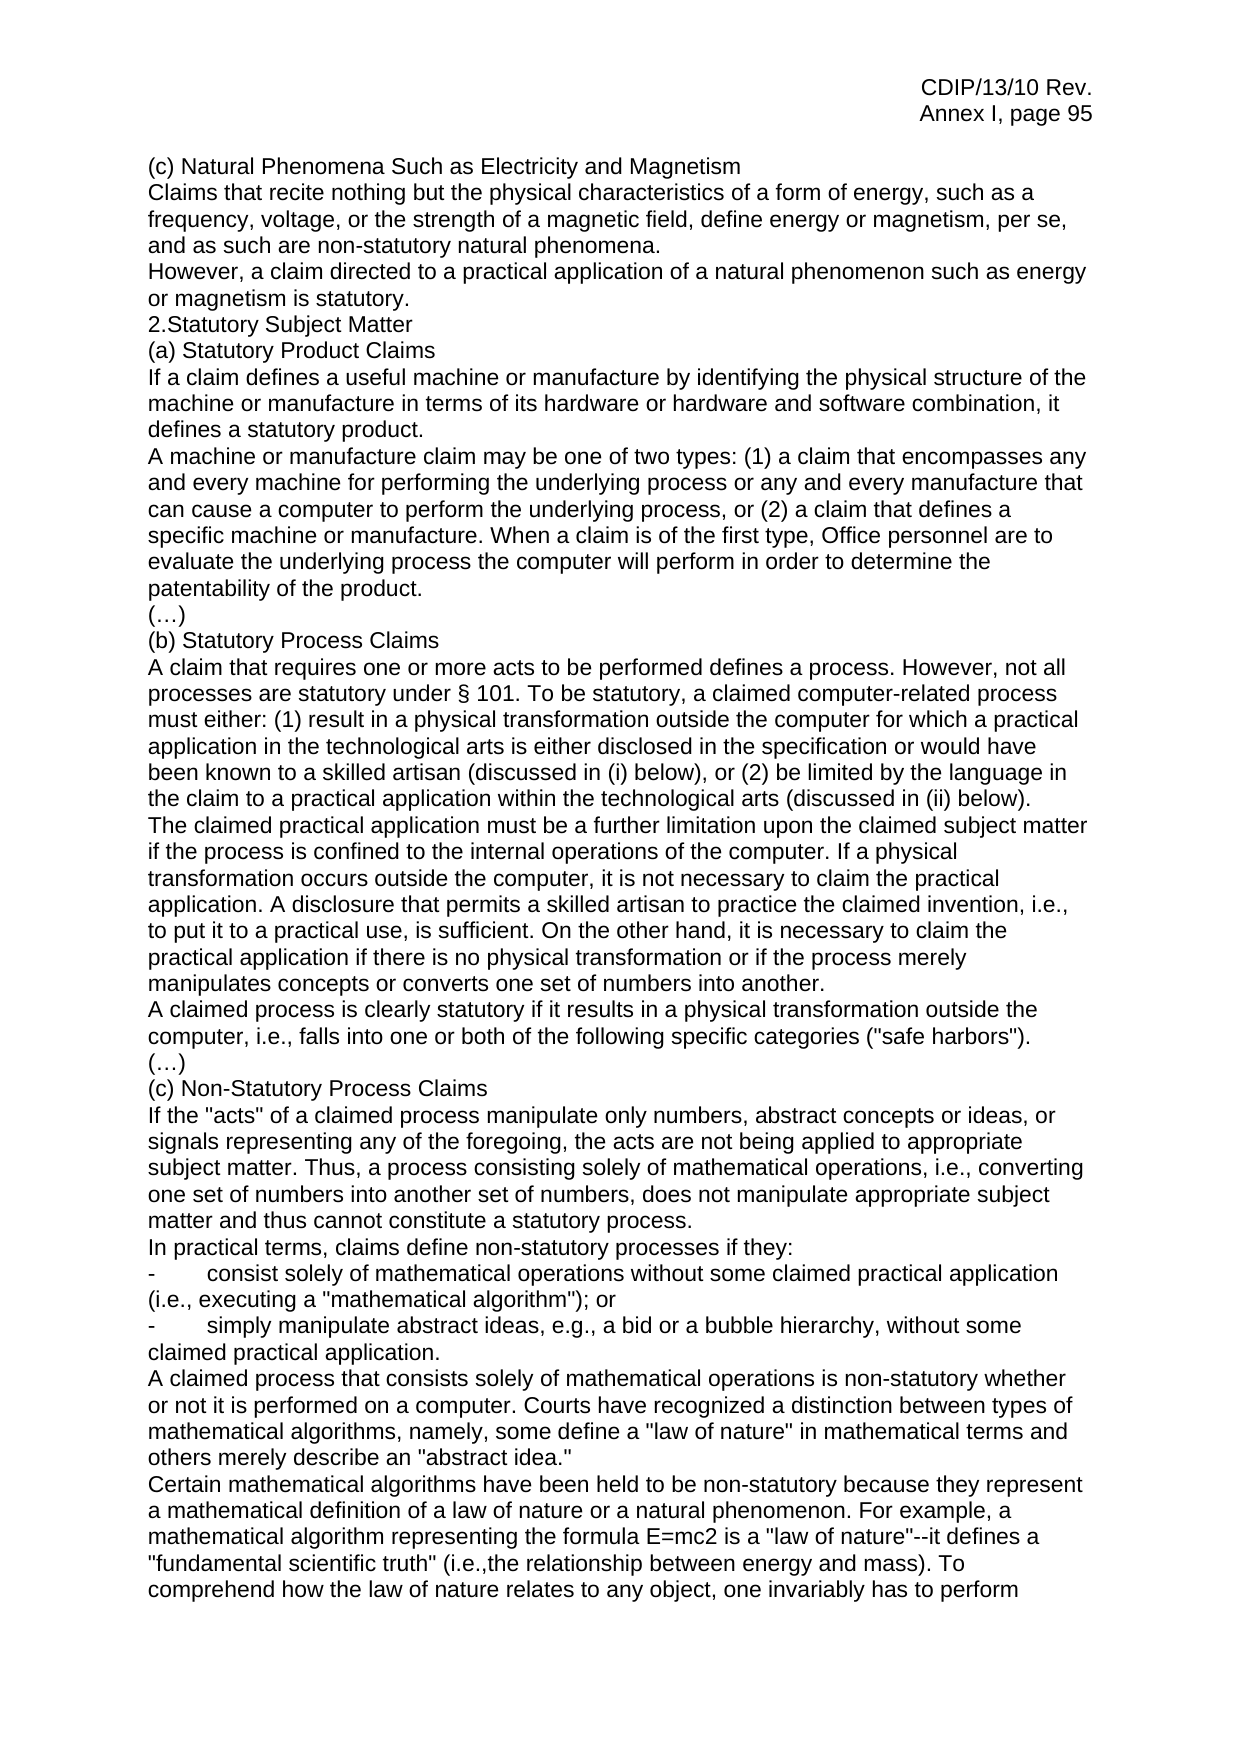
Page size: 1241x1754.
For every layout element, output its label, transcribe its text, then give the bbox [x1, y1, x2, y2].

text If the "acts" of a claimed process manipulate only numbers, abstract concepts or ideas, or signals representing any of the foregoing, the acts are not being applied to appropriate subject matter. Thus, a process consisting solely of mathematical operations, i.e., converting one set of numbers into another set of numbers, does not manipulate appropriate subject matter and thus cannot constitute a statutory process. [148, 1102, 1093, 1233]
text (a) Statutory Product Claims [148, 337, 1093, 364]
text 2.Statutory Subject Matter [148, 311, 1093, 337]
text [148, 1471, 1093, 1602]
text (…) [148, 601, 1093, 627]
text (c) Natural Phenomena Such as Electricity and Magnetism [148, 153, 1093, 179]
text (b) Statutory Process Claims [148, 627, 1093, 654]
text A claimed process is clearly statutory if it results in a physical transformation outside the computer, i.e., falls into one or both of the following specific categories ("safe harbors"). [148, 996, 1093, 1049]
text A claim that requires one or more acts to be performed defines a process. However, not all processes are statutory under § 101. To be statutory, a claimed computer-related process must either: (1) result in a physical transformation outside the computer for which a practical application in the technological arts is either disclosed in the specification or would have been known to a skilled artisan (discussed in (i) below), or (2) be limited by the language in the claim to a practical application within the technological arts (discussed in (ii) below). [148, 654, 1093, 812]
text If a claim defines a useful machine or manufacture by identifying the physical structure of the machine or manufacture in terms of its hardware or hardware and software combination, it defines a statutory product. [148, 364, 1093, 443]
text - consist solely of mathematical operations without some claimed practical application (i.e., executing a "mathematical algorithm"); or [148, 1260, 1093, 1312]
text In practical terms, claims define non-statutory processes if they: [148, 1233, 1093, 1260]
text A machine or manufacture claim may be one of two types: (1) a claim that encompasses any and every machine for performing the underlying process or any and every manufacture that can cause a computer to perform the underlying process, or (2) a claim that defines a specific machine or manufacture. When a claim is of the first type, Office personnel are to evaluate the underlying process the computer will perform in order to determine the patentability of the product. [148, 443, 1093, 601]
text A claimed process that consists solely of mathematical operations is non-statutory whether or not it is performed on a computer. Courts have recognized a distinction between types of mathematical algorithms, namely, some define a "law of nature" in mathematical terms and others merely describe an "abstract idea." [148, 1365, 1093, 1471]
text (…) [148, 1049, 1093, 1075]
text However, a claim directed to a practical application of a natural phenomenon such as energy or magnetism is statutory. [148, 258, 1093, 311]
text The claimed practical application must be a further limitation upon the claimed subject matter if the process is confined to the internal operations of the computer. If a physical transformation occurs outside the computer, it is not necessary to claim the practical application. A disclosure that permits a skilled artisan to practice the claimed invention, i.e., to put it to a practical use, is sufficient. On the other hand, it is necessary to claim the practical application if there is no physical transformation or if the process merely manipulates concepts or converts one set of numbers into another. [148, 812, 1093, 996]
text (c) Non-Statutory Process Claims [148, 1075, 1093, 1102]
text Claims that recite nothing but the physical characteristics of a form of energy, such as a frequency, voltage, or the strength of a magnetic field, define energy or magnetism, per se, and as such are non-statutory natural phenomena. [148, 179, 1093, 258]
text - simply manipulate abstract ideas, e.g., a bid or a bubble hierarchy, without some claimed practical application. [148, 1312, 1093, 1365]
